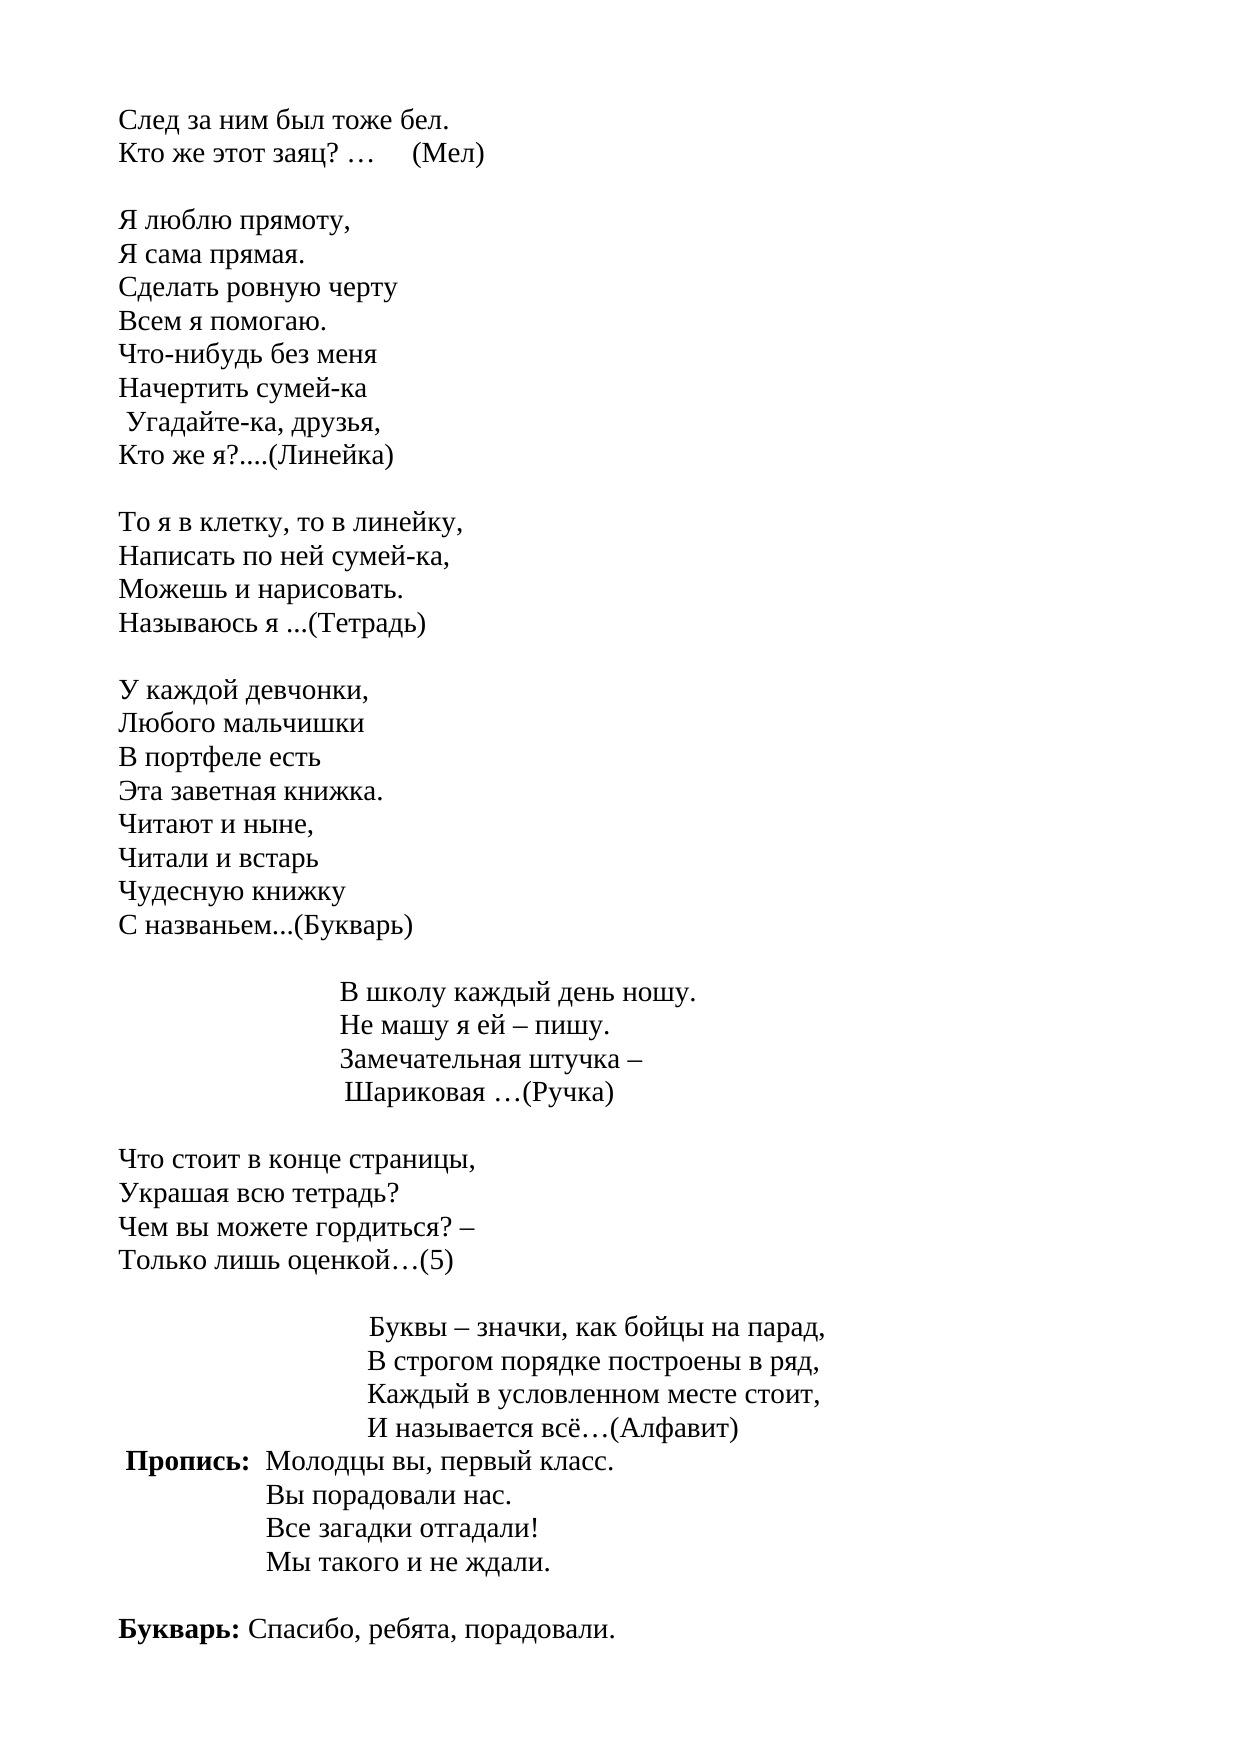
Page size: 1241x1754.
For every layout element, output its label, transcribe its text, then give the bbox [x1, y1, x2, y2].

text Все загадки отгадали! [266, 1511, 1137, 1544]
text Не машу я ей – пишу. [339, 1007, 1137, 1041]
text И называется всё…(Алфавит) [192, 1410, 1137, 1443]
text В строгом порядке построены в ряд, [192, 1343, 1137, 1376]
text Только лишь оценкой…(5) [118, 1242, 1137, 1276]
text Замечательная штучка – [339, 1041, 1137, 1074]
text Букварь: Спасибо, ребята, порадовали. [118, 1611, 1137, 1645]
text Вы порадовали нас. [266, 1477, 1137, 1511]
text У каждой девчонки, Любого мальчишки В портфеле есть Эта заветная книжка. Читают и ныне, Читали и встарь Чудесную книжку С названьем...(Букварь) [118, 672, 1137, 940]
text Шариковая …(Ручка) [118, 1074, 1137, 1108]
text Что стоит в конце страницы, [118, 1142, 1137, 1175]
text Украшая всю тетрадь? [118, 1175, 1137, 1209]
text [118, 102, 1137, 169]
text Каждый в условленном месте стоит, [192, 1376, 1137, 1410]
text То я в клетку, то в линейку, Написать по ней сумей-ка, Можешь и нарисовать. Называюсь я ...(Тетрадь) [118, 504, 1137, 638]
text Буквы – значки, как бойцы на парад, [339, 1309, 1137, 1343]
text Пропись: Молодцы вы, первый класс. [118, 1443, 1137, 1477]
text Чем вы можете гордиться? – [118, 1209, 1137, 1242]
text Я люблю прямоту, Я сама прямая. Сделать ровную черту Всем я помогаю. Что-нибудь без меня Начертить сумей-ка Угадайте-ка, друзья, Кто же я?....(Линейка) [118, 202, 1137, 471]
text В школу каждый день ношу. [339, 974, 1137, 1007]
text Мы такого и не ждали. [266, 1544, 1137, 1578]
